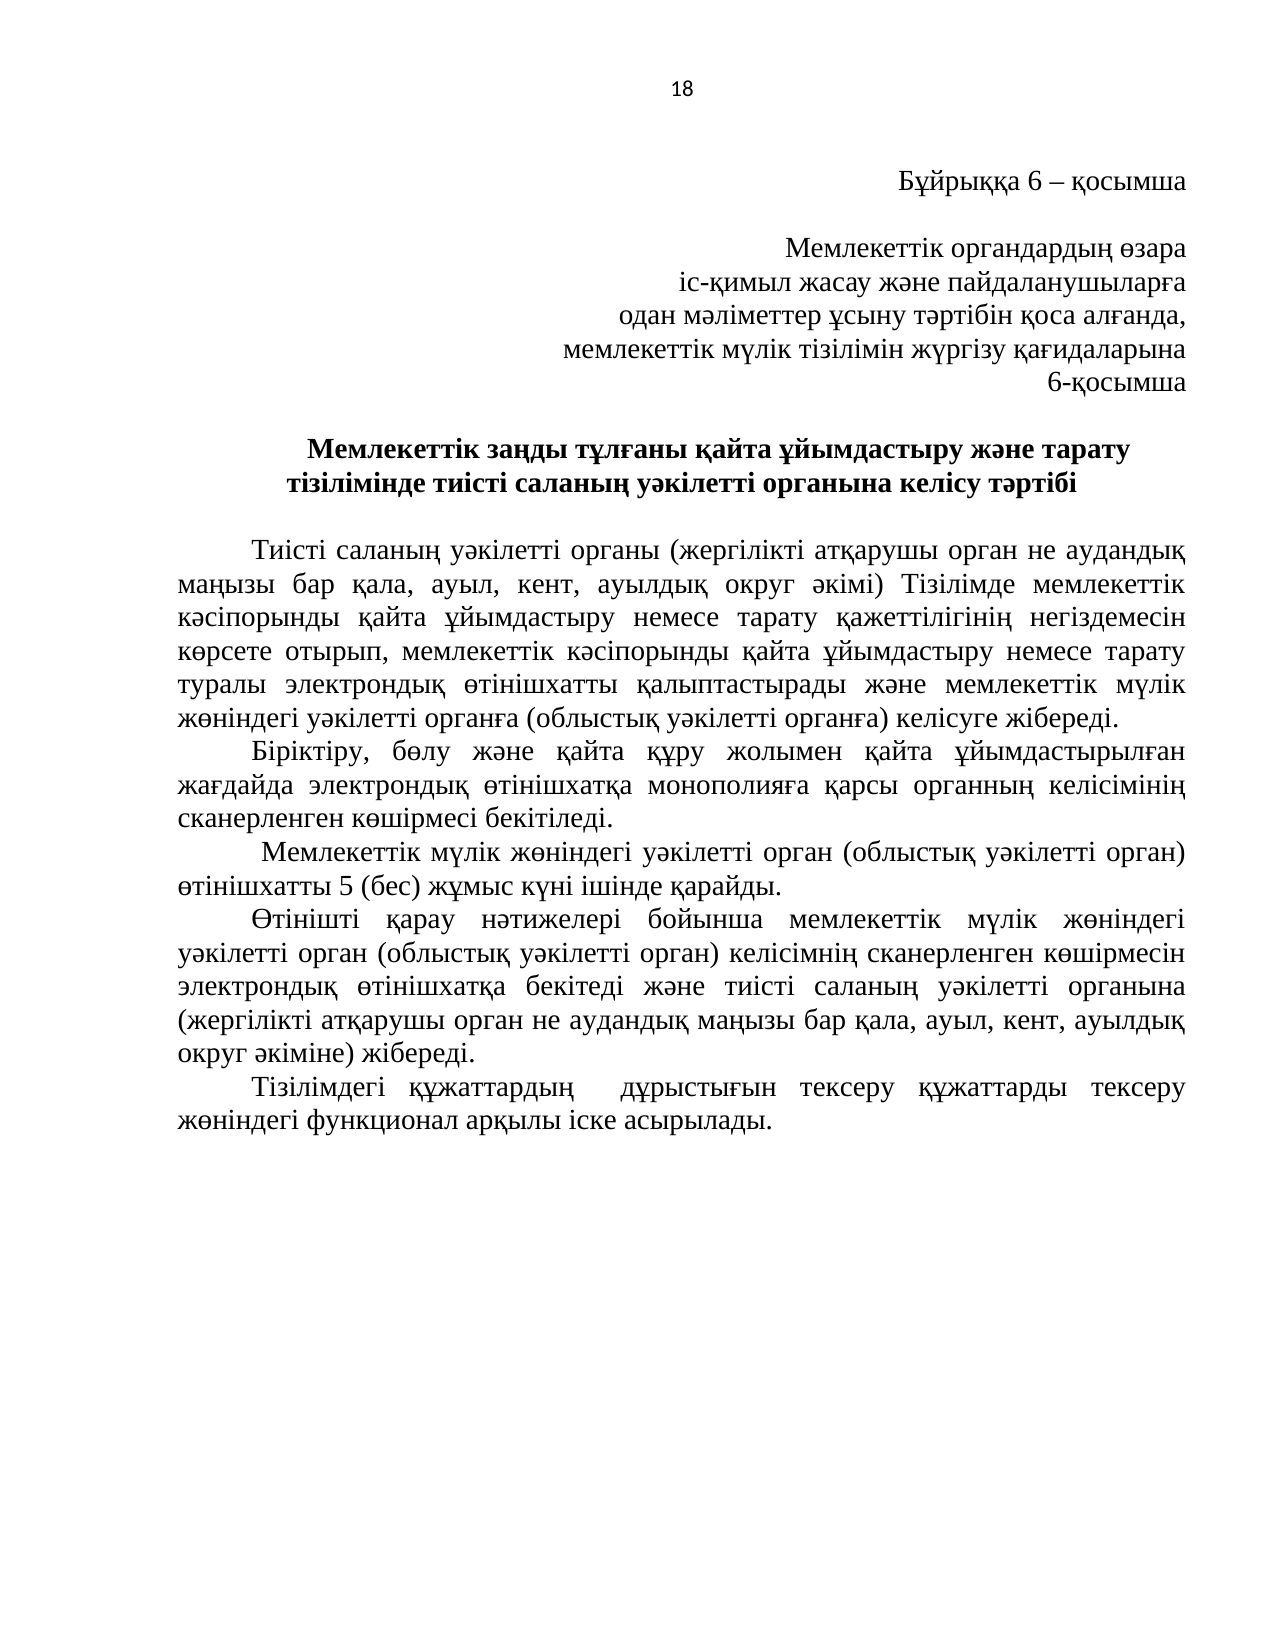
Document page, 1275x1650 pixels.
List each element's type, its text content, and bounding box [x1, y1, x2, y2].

text Мемлекеттік мүлік жөніндегі уәкілетті орган (облыстық уәкілетті орган) өтінішхатты 5 (бес) жұмыс күні ішінде қарайды. [177, 834, 1186, 901]
list Тізілімдегі құжаттардың дұрыстығын тексеру құжаттарды тексеру жөніндегі функционал арқылы іске асырылады. [177, 1069, 1186, 1136]
text одан мәліметтер ұсыну тәртібін қоса алғанда, [177, 297, 1186, 331]
text Біріктіру, бөлу және қайта құру жолымен қайта ұйымдастырылған жағдайда электрондық өтінішхатқа монополияға қарсы органның келісімінің сканерленген көшірмесі бекітіледі. [177, 733, 1186, 834]
text мемлекеттік мүлік тізілімін жүргізу қағидаларына [177, 331, 1186, 364]
text Мемлекеттік заңды тұлғаны қайта ұйымдастыру және тарату тізілімінде тиісті саланың уәкілетті органына келісу тәртібі [177, 432, 1186, 499]
text Тиісті саланың уәкілетті органы (жергілікті атқарушы орган не аудандық маңызы бар қала, ауыл, кент, ауылдық округ әкімі) Тізілімде мемлекеттік кәсіпорынды қайта ұйымдастыру немесе тарату қажеттілігінің негіздемесін көрсете отырып, мемлекеттік кәсіпорынды қайта ұйымдастыру немесе тарату туралы электрондық өтінішхатты қалыптастырады және мемлекеттік мүлік жөніндегі уәкілетті органға (облыстық уәкілетті органға) келісуге жібереді. [177, 532, 1186, 733]
text Бұйрыққа 6 – қосымша [177, 163, 1186, 197]
text Мемлекеттік органдардың өзара [177, 230, 1186, 264]
text Өтінішті қарау нәтижелері бойынша мемлекеттік мүлік жөніндегі уәкілетті орган (облыстық уәкілетті орган) келісімнің сканерленген көшірмесін электрондық өтінішхатқа бекітеді және тиісті саланың уәкілетті органына (жергілікті атқарушы орган не аудандық маңызы бар қала, ауыл, кент, ауылдық округ әкіміне) жібереді. [177, 901, 1186, 1069]
text іс-қимыл жасау және пайдаланушыларға [177, 264, 1186, 297]
text 6-қосымша [177, 364, 1186, 398]
